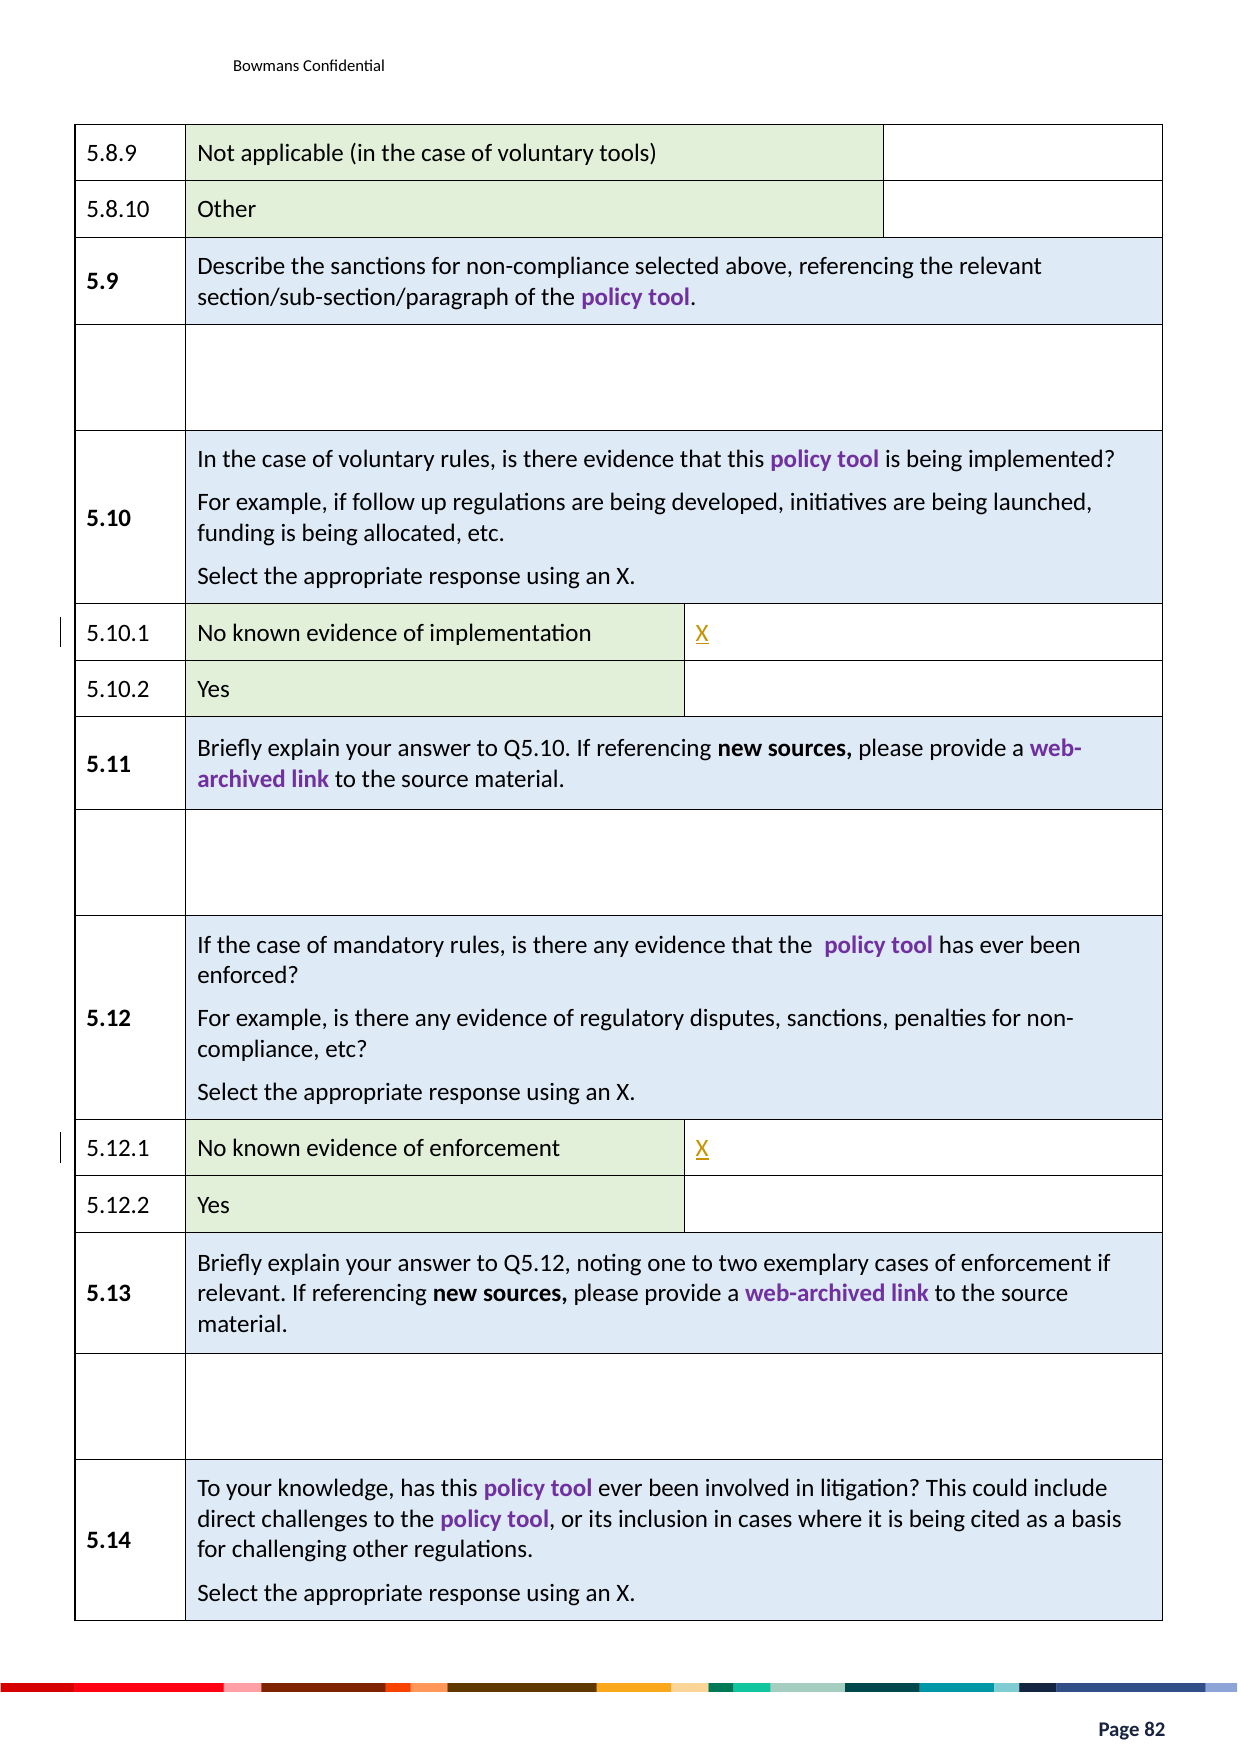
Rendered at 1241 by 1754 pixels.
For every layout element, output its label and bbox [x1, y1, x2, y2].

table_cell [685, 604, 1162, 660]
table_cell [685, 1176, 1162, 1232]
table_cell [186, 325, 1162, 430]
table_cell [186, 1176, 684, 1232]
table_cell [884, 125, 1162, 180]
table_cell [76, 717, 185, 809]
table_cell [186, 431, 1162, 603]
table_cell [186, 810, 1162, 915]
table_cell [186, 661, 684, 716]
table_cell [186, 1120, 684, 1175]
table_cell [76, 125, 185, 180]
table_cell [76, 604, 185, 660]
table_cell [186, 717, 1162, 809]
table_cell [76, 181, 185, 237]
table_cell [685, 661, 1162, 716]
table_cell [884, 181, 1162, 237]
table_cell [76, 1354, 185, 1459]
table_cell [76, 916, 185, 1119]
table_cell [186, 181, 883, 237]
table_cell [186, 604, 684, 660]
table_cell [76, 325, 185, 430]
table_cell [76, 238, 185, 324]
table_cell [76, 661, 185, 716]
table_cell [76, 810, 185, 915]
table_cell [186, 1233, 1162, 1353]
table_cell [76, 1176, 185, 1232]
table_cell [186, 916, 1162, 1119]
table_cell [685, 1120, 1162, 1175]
picture [0, 1683, 1236, 1692]
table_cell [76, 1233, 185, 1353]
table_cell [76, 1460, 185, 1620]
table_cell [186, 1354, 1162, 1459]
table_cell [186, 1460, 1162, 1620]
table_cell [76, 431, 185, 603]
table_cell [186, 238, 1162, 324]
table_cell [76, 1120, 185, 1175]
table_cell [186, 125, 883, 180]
